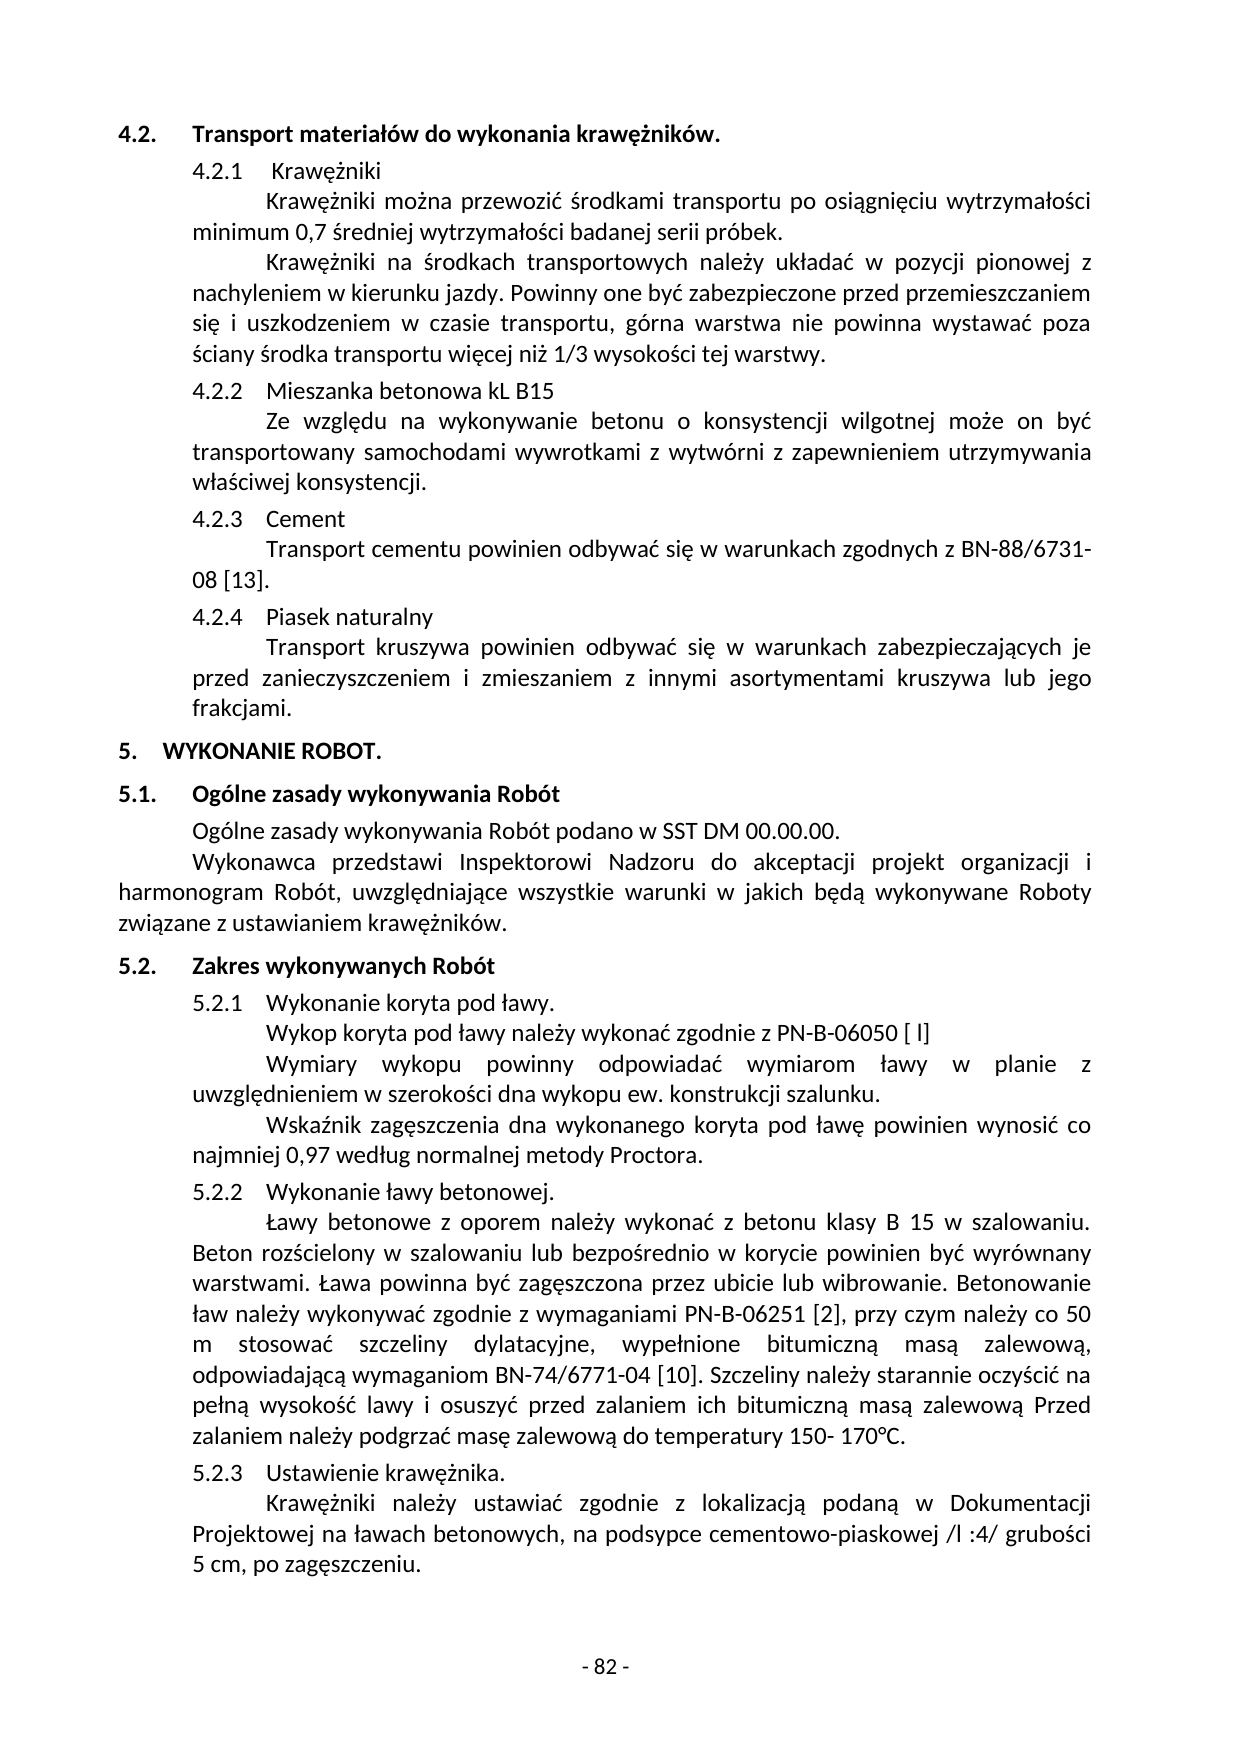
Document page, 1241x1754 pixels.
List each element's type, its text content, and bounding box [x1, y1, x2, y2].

text Wykop koryta pod ławy należy wykonać zgodnie z PN-B-06050 [ l] [192, 1017, 1092, 1048]
subtitle Cement [192, 503, 1092, 534]
text Wskaźnik zagęszczenia dna wykonanego koryta pod ławę powinien wynosić co najmniej 0,97 według normalnej metody Proctora. [192, 1109, 1092, 1170]
subtitle Transport materiałów do wykonania krawężników. [118, 118, 1092, 149]
subtitle Wykonanie koryta pod ławy. [192, 987, 1092, 1017]
subtitle Krawężniki [192, 155, 1092, 185]
text Wykonawca przedstawi Inspektorowi Nadzoru do akceptacji projekt organizacji i harmonogram Robót, uwzględniające wszystkie warunki w jakich będą wykonywane Roboty związane z ustawianiem krawężników. [118, 846, 1092, 937]
text Ławy betonowe z oporem należy wykonać z betonu klasy B 15 w szalowaniu. Beton rozścielony w szalowaniu lub bezpośrednio w korycie powinien być wyrównany warstwami. Ława powinna być zagęszczona przez ubicie lub wibrowanie. Betonowanie ław należy wykonywać zgodnie z wymaganiami PN-B-06251 [2], przy czym należy co 50 m stosować szczeliny dylatacyjne, wypełnione bitumiczną masą zalewową, odpowiadającą wymaganiom BN-74/6771-04 [10]. Szczeliny należy starannie oczyścić na pełną wysokość lawy i osuszyć przed zalaniem ich bitumiczną masą zalewową Przed zalaniem należy podgrzać masę zalewową do temperatury 150- 170°C. [192, 1207, 1092, 1451]
text Wymiary wykopu powinny odpowiadać wymiarom ławy w planie z uwzględnieniem w szerokości dna wykopu ew. konstrukcji szalunku. [192, 1048, 1092, 1109]
subtitle Mieszanka betonowa kL B15 [192, 375, 1092, 405]
subtitle Wykonanie ławy betonowej. [192, 1176, 1092, 1207]
subtitle WYKONANIE ROBOT. [118, 736, 1092, 766]
text Krawężniki na środkach transportowych należy układać w pozycji pionowej z nachyleniem w kierunku jazdy. Powinny one być zabezpieczone przed przemieszczaniem się i uszkodzeniem w czasie transportu, górna warstwa nie powinna wystawać poza ściany środka transportu więcej niż 1/3 wysokości tej warstwy. [192, 246, 1092, 368]
text Krawężniki należy ustawiać zgodnie z lokalizacją podaną w Dokumentacji Projektowej na ławach betonowych, na podsypce cementowo-piaskowej /l :4/ grubości 5 cm, po zagęszczeniu. [192, 1487, 1092, 1579]
subtitle Zakres wykonywanych Robót [118, 950, 1092, 980]
text Transport kruszywa powinien odbywać się w warunkach zabezpieczających je przed zanieczyszczeniem i zmieszaniem z innymi asortymentami kruszywa lub jego frakcjami. [192, 631, 1092, 723]
text Krawężniki można przewozić środkami transportu po osiągnięciu wytrzymałości minimum 0,7 średniej wytrzymałości badanej serii próbek. [192, 185, 1092, 246]
text Transport cementu powinien odbywać się w warunkach zgodnych z BN-88/6731-08 [13]. [192, 534, 1092, 595]
subtitle Piasek naturalny [192, 601, 1092, 631]
text Ze względu na wykonywanie betonu o konsystencji wilgotnej może on być transportowany samochodami wywrotkami z wytwórni z zapewnieniem utrzymywania właściwej konsystencji. [192, 405, 1092, 497]
subtitle Ustawienie krawężnika. [192, 1457, 1092, 1487]
text Ogólne zasady wykonywania Robót podano w SST DM 00.00.00. [118, 815, 1092, 846]
subtitle Ogólne zasady wykonywania Robót [118, 778, 1092, 809]
